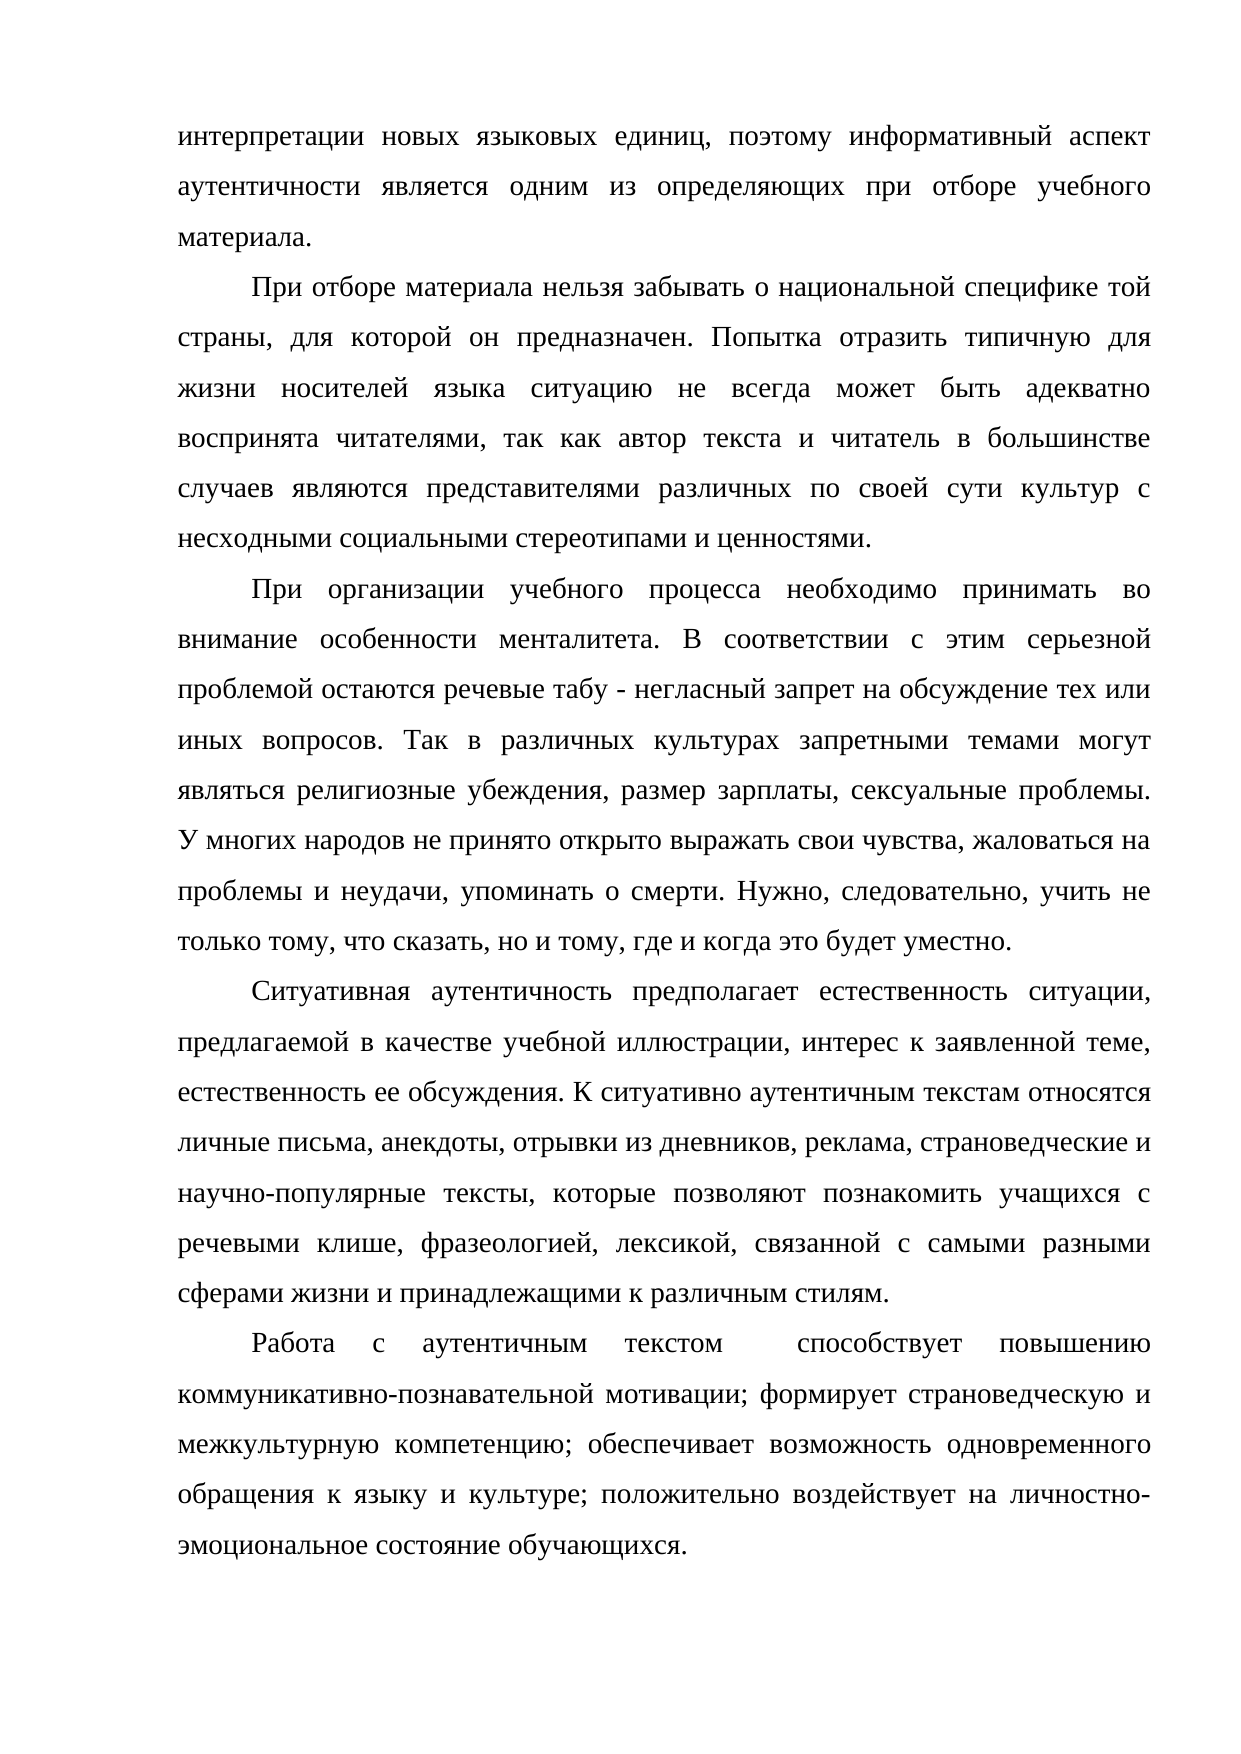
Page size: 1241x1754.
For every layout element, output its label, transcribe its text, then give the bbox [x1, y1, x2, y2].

text При организации учебного процесса необходимо принимать во внимание особенности менталитета. В соответствии с этим серьезной проблемой остаются речевые табу - негласный запрет на обсуждение тех или иных вопросов. Так в различных культурах запретными темами могут являться религиозные убеждения, размер зарплаты, сексуальные проблемы. У многих народов не принято открыто выражать свои чувства, жаловаться на проблемы и неудачи, упоминать о смерти. Нужно, следовательно, учить не только тому, что сказать, но и тому, где и когда это будет уместно. [177, 571, 1152, 957]
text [177, 118, 1152, 252]
text Работа с аутентичным текстом способствует повышению коммуникативно-познавательной мотивации; формирует страноведческую и межкультурную компетенцию; обеспечивает возможность одновременного обращения к языку и культуре; положительно воздействует на личностно-эмоциональное состояние обучающихся. [177, 1326, 1152, 1560]
text Ситуативная аутентичность предполагает естественность ситуации, предлагаемой в качестве учебной иллюстрации, интерес к заявленной теме, естественность ее обсуждения. К ситуативно аутентичным текстам относятся личные письма, анекдоты, отрывки из дневников, реклама, страноведческие и научно-популярные тексты, которые позволяют познакомить учащихся с речевыми клише, фразеологией, лексикой, связанной с самыми разными сферами жизни и принадлежащими к различным стилям. [177, 973, 1152, 1309]
text При отборе материала нельзя забывать о национальной специфике той страны, для которой он предназначен. Попытка отразить типичную для жизни носителей языка ситуацию не всегда может быть адекватно воспринята читателями, так как автор текста и читатель в большинстве случаев являются представителями различных по своей сути культур с несходными социальными стереотипами и ценностями. [177, 269, 1152, 554]
